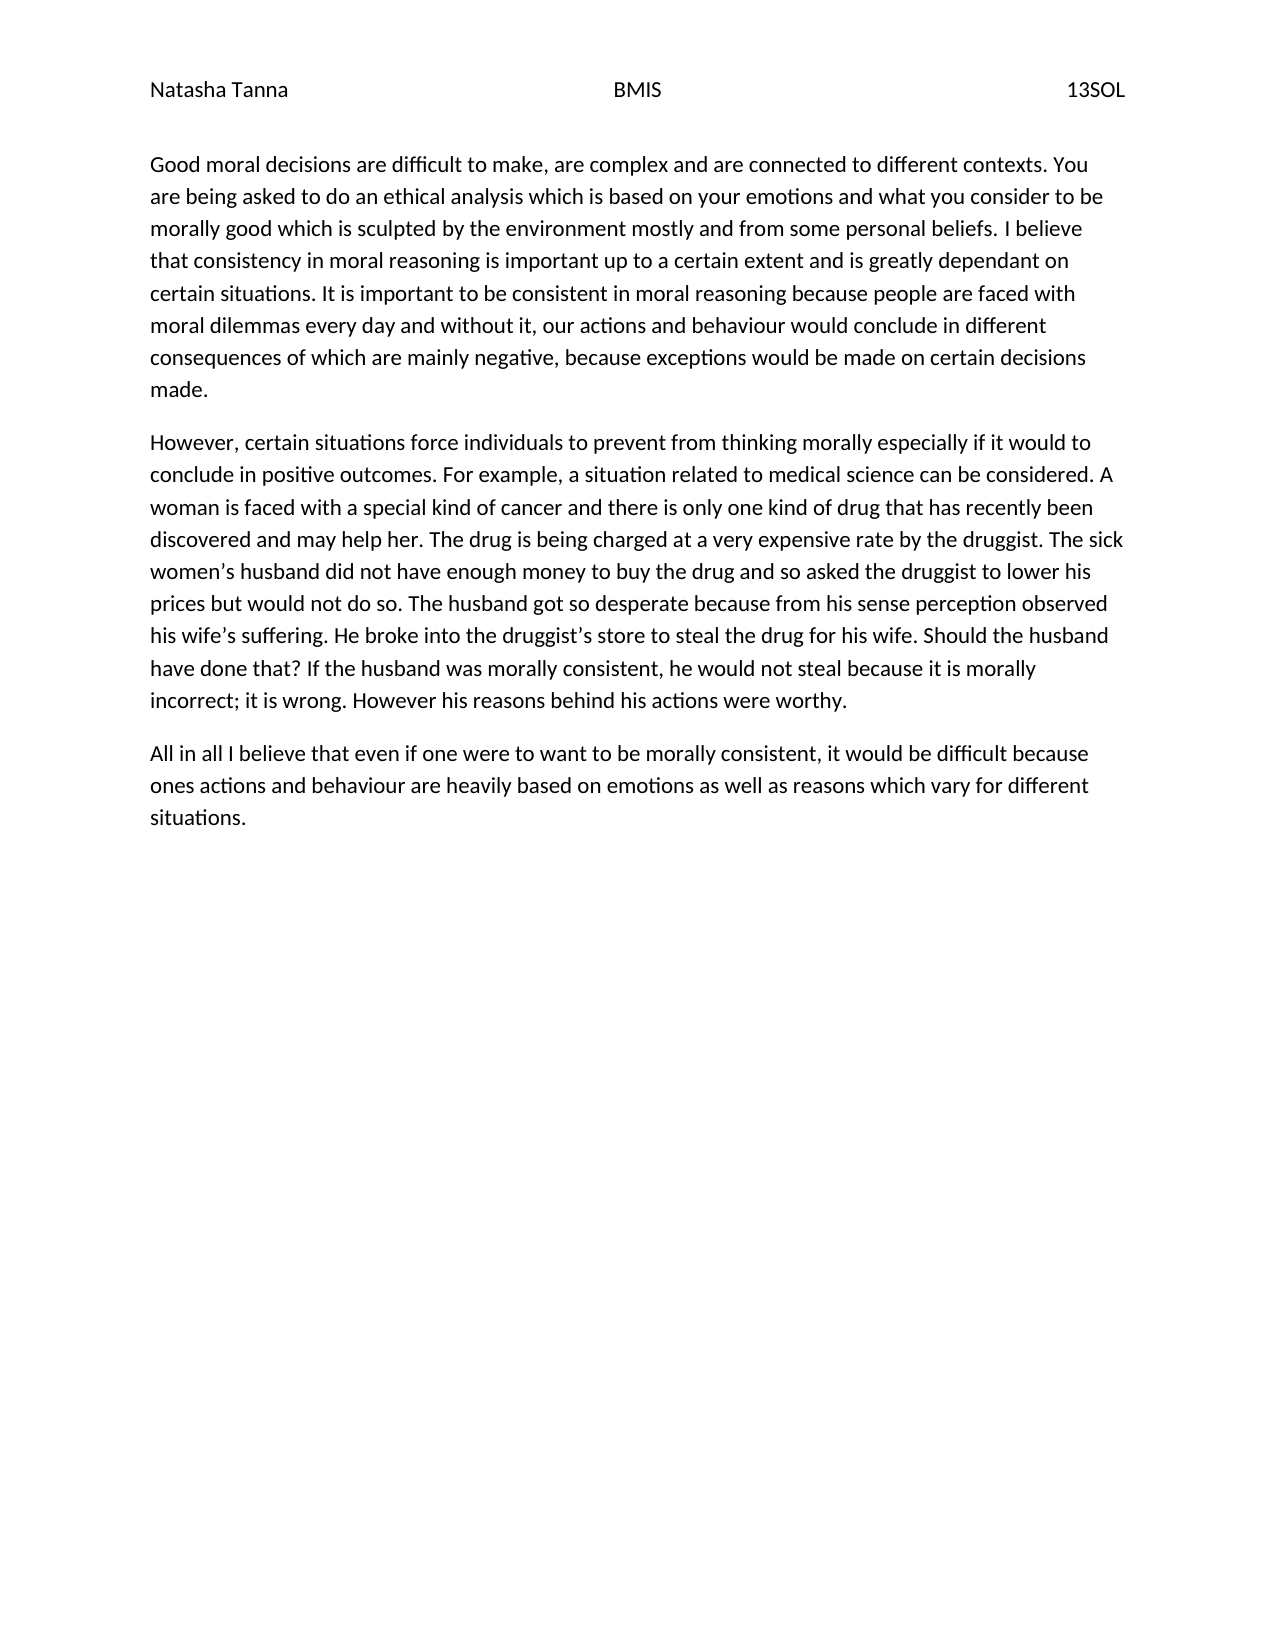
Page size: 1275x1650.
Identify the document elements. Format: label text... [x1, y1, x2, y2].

text All in all I believe that even if one were to want to be morally consistent, it would be difficult because ones actions and behaviour are heavily based on emotions as well as reasons which vary for different situations. [150, 739, 1125, 831]
text Good moral decisions are difficult to make, are complex and are connected to different contexts. You are being asked to do an ethical analysis which is based on your emotions and what you consider to be morally good which is sculpted by the environment mostly and from some personal beliefs. I believe that consistency in moral reasoning is important up to a certain extent and is greatly dependant on certain situations. It is important to be consistent in moral reasoning because people are faced with moral dilemmas every day and without it, our actions and behaviour would conclude in different consequences of which are mainly negative, because exceptions would be made on certain decisions made. [150, 150, 1125, 403]
text However, certain situations force individuals to prevent from thinking morally especially if it would to conclude in positive outcomes. For example, a situation related to medical science can be considered. A woman is faced with a special kind of cancer and there is only one kind of drug that has recently been discovered and may help her. The drug is being charged at a very expensive rate by the druggist. The sick women’s husband did not have enough money to buy the drug and so asked the druggist to lower his prices but would not do so. The husband got so desperate because from his sense perception observed his wife’s suffering. He broke into the druggist’s store to steal the drug for his wife. Should the husband have done that? If the husband was morally consistent, he would not steal because it is morally incorrect; it is wrong. However his reasons behind his actions were worthy. [150, 428, 1125, 714]
